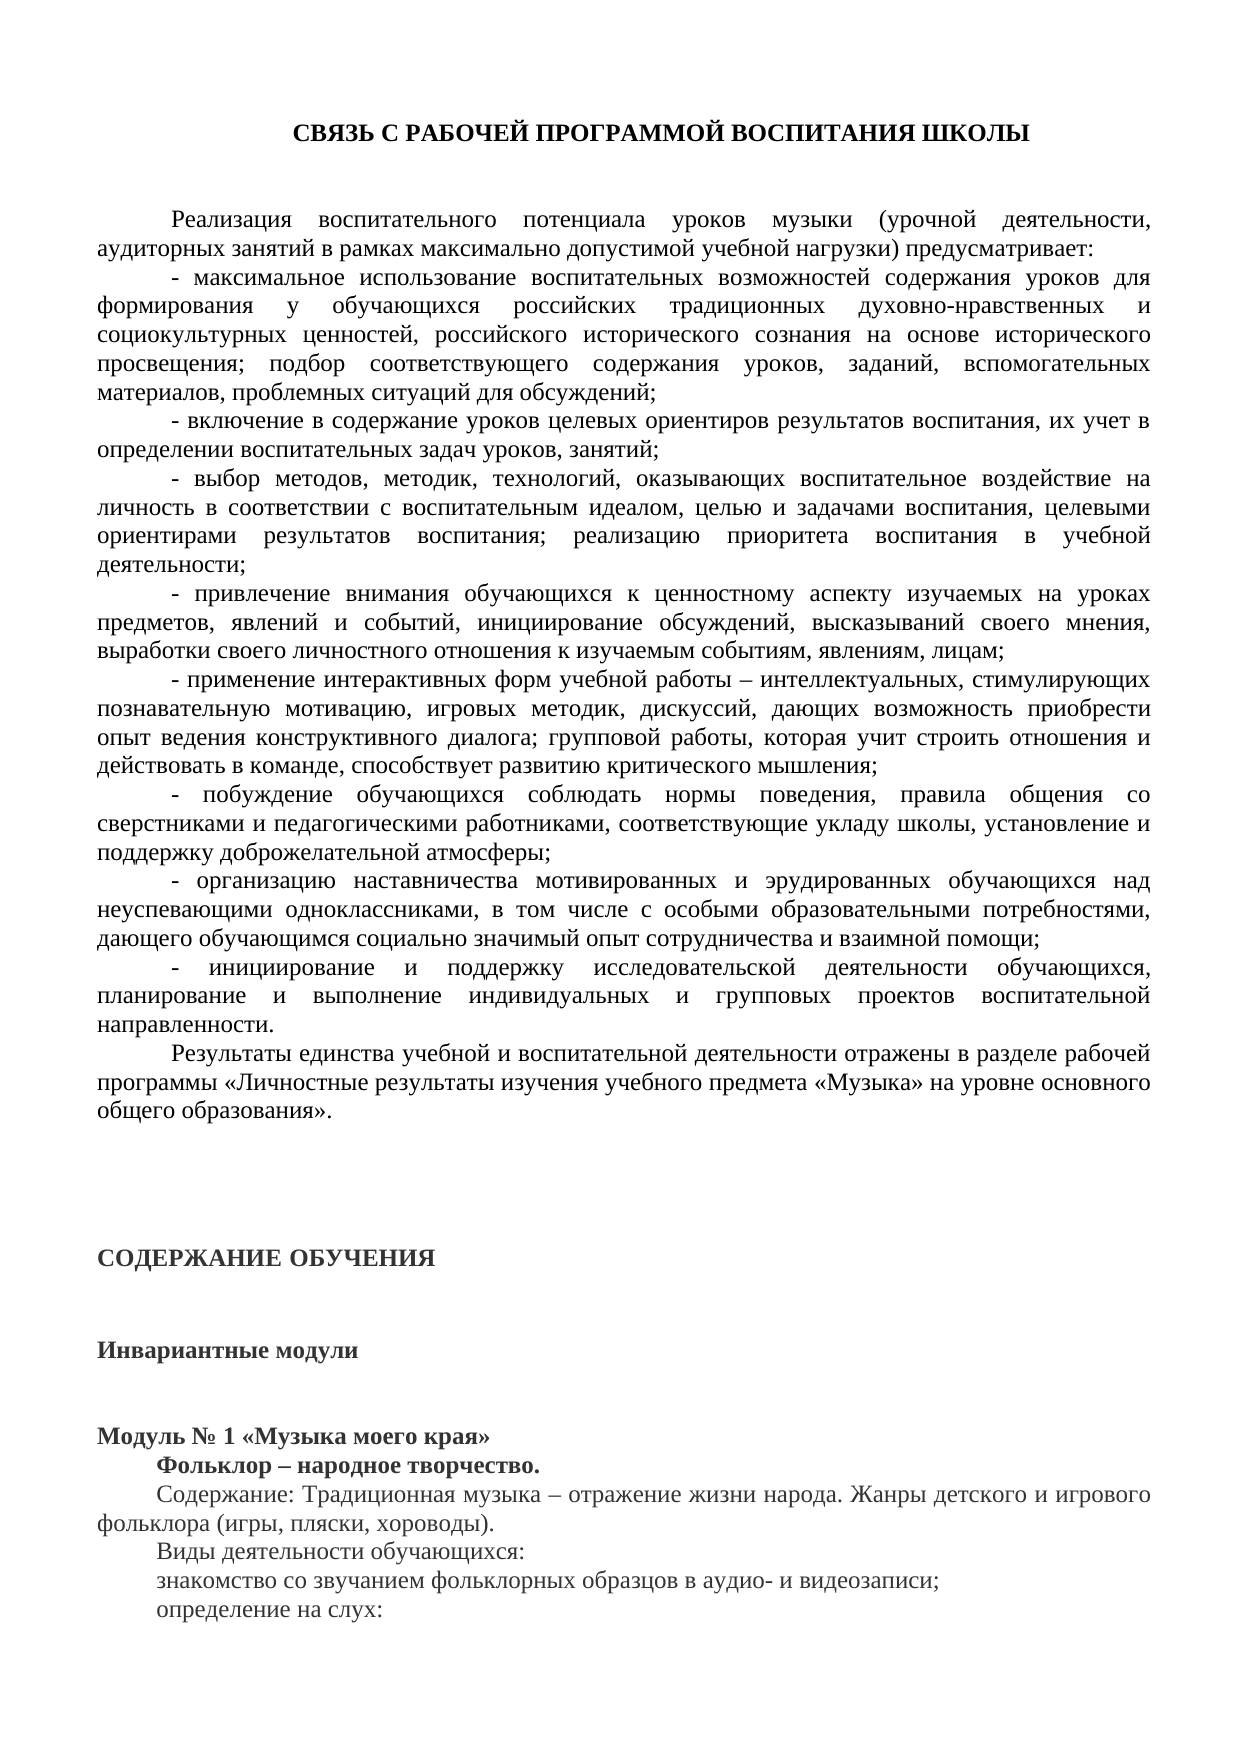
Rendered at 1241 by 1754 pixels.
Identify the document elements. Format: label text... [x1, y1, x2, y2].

text - применение интерактивных форм учебной работы – интеллектуальных, стимулирующих познавательную мотивацию, игровых методик, дискуссий, дающих возможность приобрести опыт ведения конструктивного диалога; групповой работы, которая учит строить отношения и действовать в команде, способствует развитию критического мышления; [97, 664, 1152, 779]
text - привлечение внимания обучающихся к ценностному аспекту изучаемых на уроках предметов, явлений и событий, инициирование обсуждений, высказываний своего мнения, выработки своего личностного отношения к изучаемым событиям, явлениям, лицам; [97, 578, 1152, 664]
text Фольклор – народное творчество. [97, 1450, 1152, 1479]
text - организацию наставничества мотивированных и эрудированных обучающихся над неуспевающими одноклассниками, в том числе с особыми образовательными потребностями, дающего обучающимся социально значимый опыт сотрудничества и взаимной помощи; [97, 866, 1152, 952]
text - инициирование и поддержку исследовательской деятельности обучающихся, планирование и выполнение индивидуальных и групповых проектов воспитательной направленности. [97, 952, 1152, 1038]
text Виды деятельности обучающихся: [97, 1536, 1152, 1565]
text - выбор методов, методик, технологий, оказывающих воспитательное воздействие на личность в соответствии с воспитательным идеалом, целью и задачами воспитания, целевыми ориентирами результатов воспитания; реализацию приоритета воспитания в учебной деятельности; [97, 463, 1152, 578]
text СВЯЗЬ С РАБОЧЕЙ ПРОГРАММОЙ ВОСПИТАНИЯ ШКОЛЫ [97, 118, 1152, 147]
text - побуждение обучающихся соблюдать нормы поведения, правила общения со сверстниками и педагогическими работниками, соответствующие укладу школы, установление и поддержку доброжелательной атмосферы; [97, 779, 1152, 866]
text Содержание: Традиционная музыка – отражение жизни народа. Жанры детского и игрового фольклора (игры, пляски, хороводы). [97, 1479, 1152, 1536]
text определение на слух: [97, 1594, 1152, 1623]
text Инвариантные модули [97, 1335, 1152, 1364]
text Реализация воспитательного потенциала уроков музыки (урочной деятельности, аудиторных занятий в рамках максимально допустимой учебной нагрузки) предусматривает: [97, 204, 1152, 262]
text Модуль № 1 «Музыка моего края» [97, 1421, 1152, 1450]
text СОДЕРЖАНИЕ ОБУЧЕНИЯ [97, 1239, 1152, 1273]
text - максимальное использование воспитательных возможностей содержания уроков для формирования у обучающихся российских традиционных духовно-нравственных и социокультурных ценностей, российского исторического сознания на основе исторического просвещения; подбор соответствующего содержания уроков, заданий, вспомогательных материалов, проблемных ситуаций для обсуждений; [97, 262, 1152, 406]
text Результаты единства учебной и воспитательной деятельности отражены в разделе рабочей программы «Личностные результаты изучения учебного предмета «Музыка» на уровне основного общего образования». [97, 1038, 1152, 1124]
text - включение в содержание уроков целевых ориентиров результатов воспитания, их учет в определении воспитательных задач уроков, занятий; [97, 406, 1152, 463]
text знакомство со звучанием фольклорных образцов в аудио- и видеозаписи; [97, 1565, 1152, 1594]
